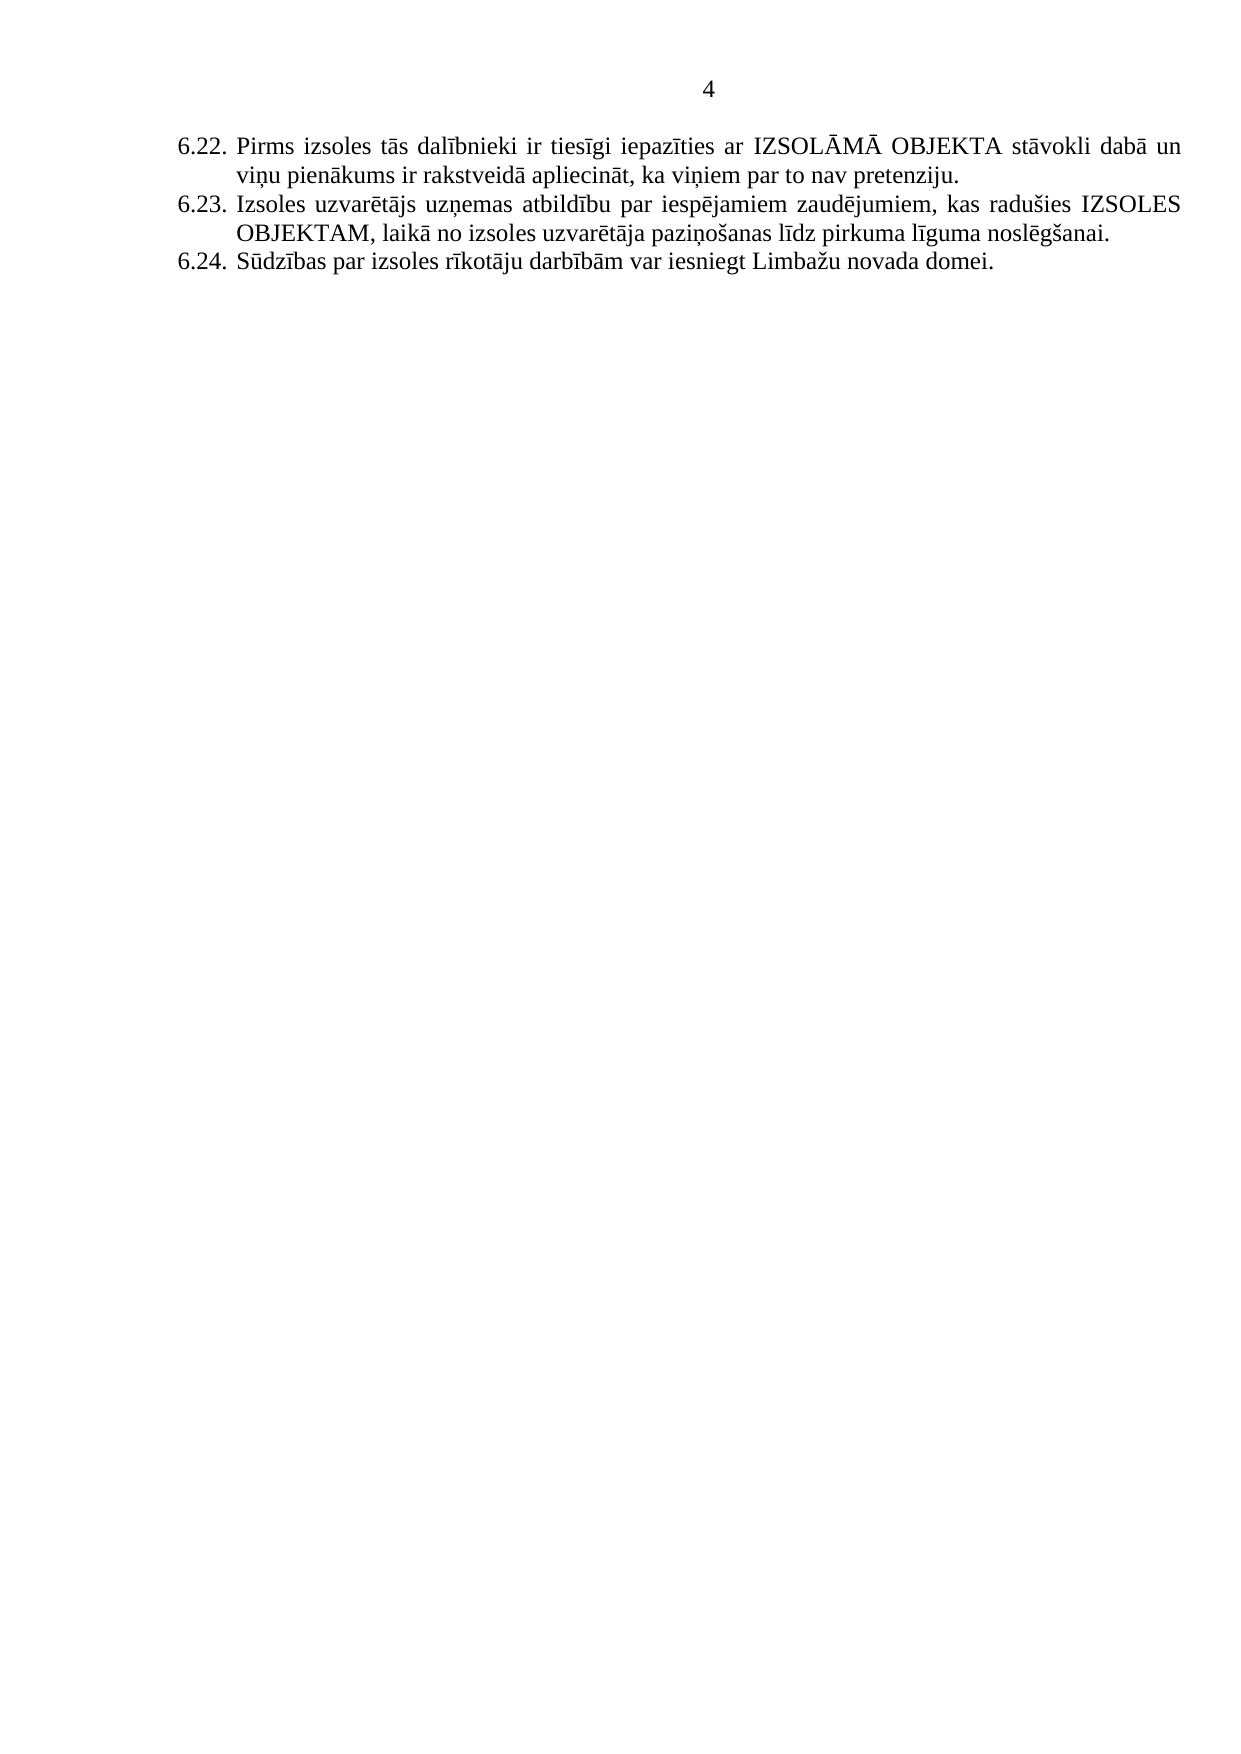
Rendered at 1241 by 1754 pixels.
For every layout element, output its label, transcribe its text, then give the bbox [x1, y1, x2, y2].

list Pirms izsoles tās dalībnieki ir tiesīgi iepazīties ar izsolāmā objekta stāvokli dabā un viņu pienākums ir rakstveidā apliecināt, ka viņiem par to nav pretenziju. [177, 131, 1181, 189]
list Izsoles uzvarētājs uzņemas atbildību par iespējamiem zaudējumiem, kas radušies izsolES objektam, laikā no izsoles uzvarētāja paziņošanas līdz pirkuma līguma noslēgšanai. [177, 189, 1181, 246]
list Sūdzības par izsoles rīkotāju darbībām var iesniegt Limbažu novada domei. [177, 246, 1181, 275]
